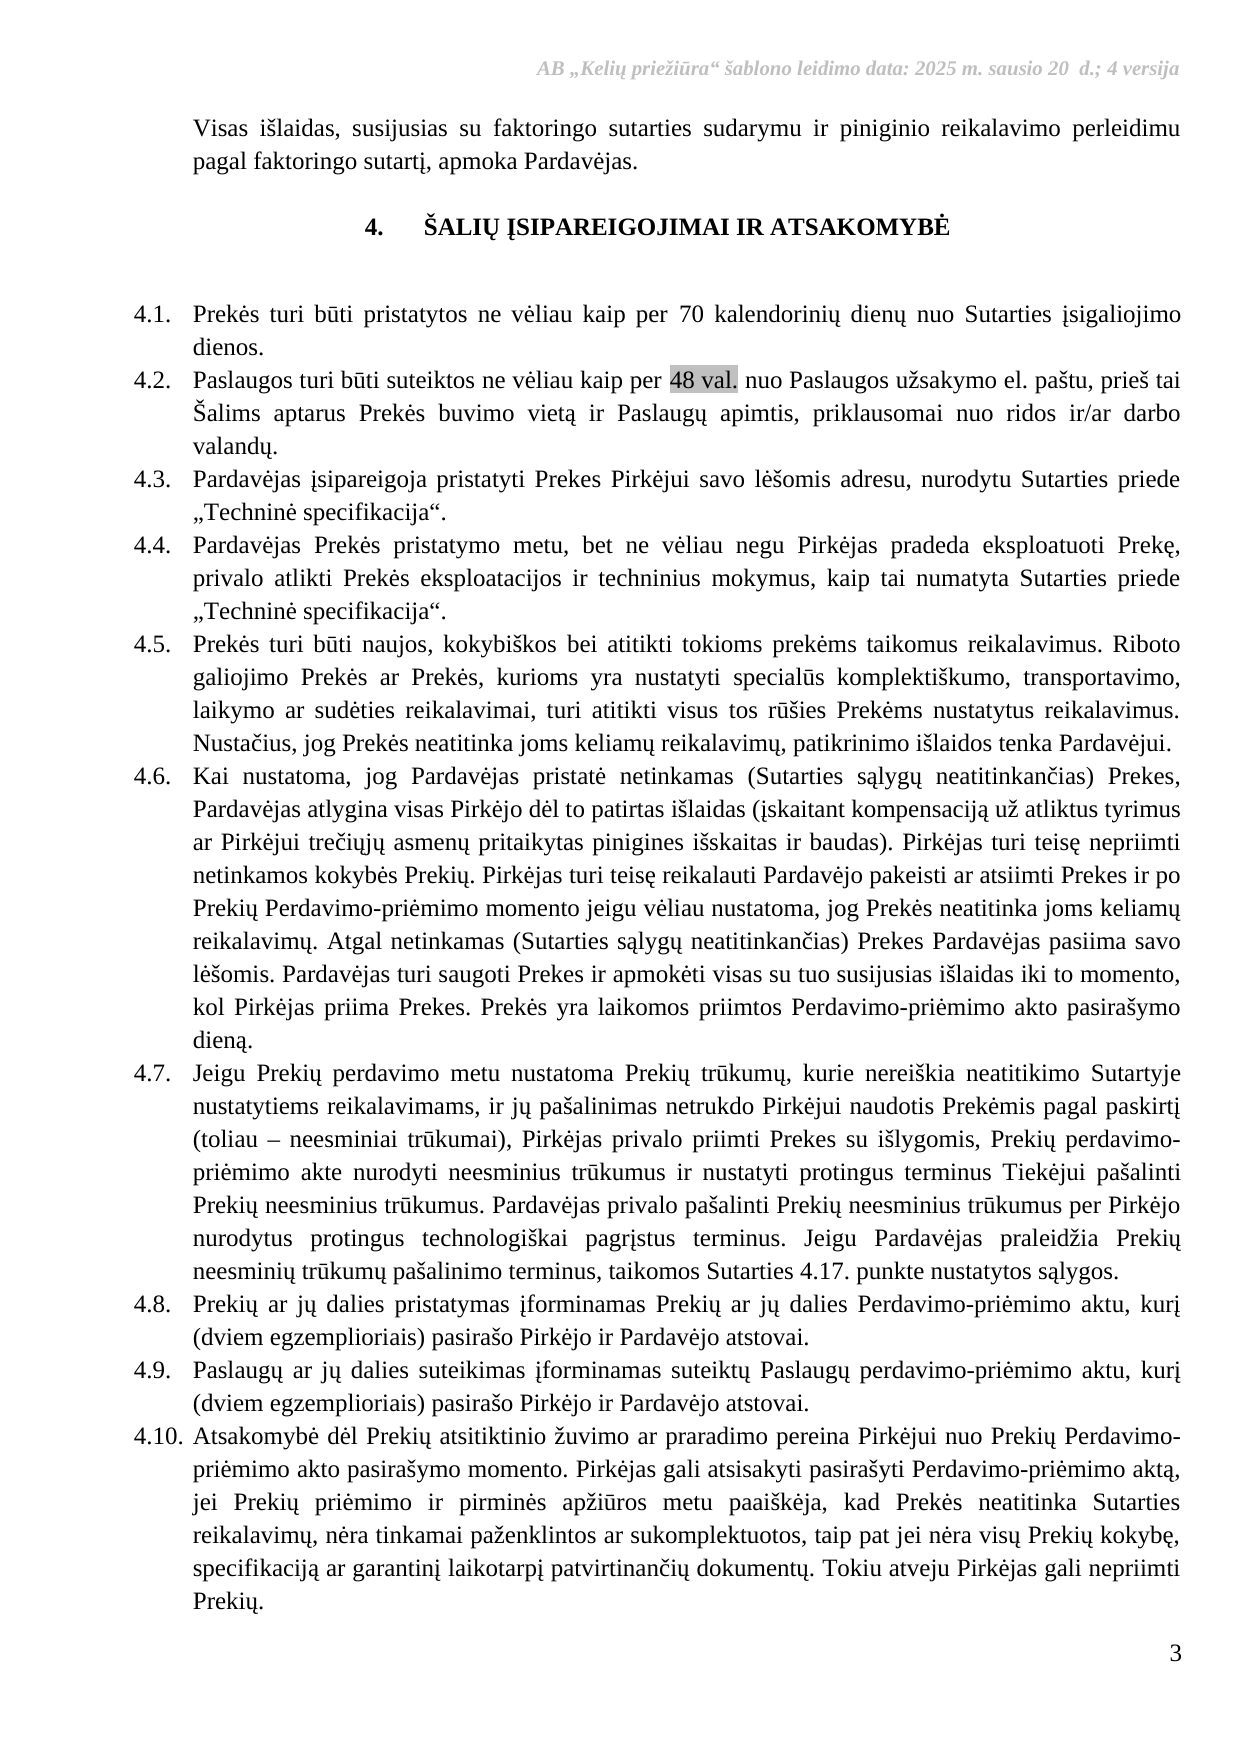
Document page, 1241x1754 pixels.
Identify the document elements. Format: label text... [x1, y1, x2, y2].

list Jeigu Prekių perdavimo metu nustatoma Prekių trūkumų, kurie nereiškia neatitikimo Sutartyje nustatytiems reikalavimams, ir jų pašalinimas netrukdo Pirkėjui naudotis Prekėmis pagal paskirtį (toliau – neesminiai trūkumai), Pirkėjas privalo priimti Prekes su išlygomis, Prekių perdavimo-priėmimo akte nurodyti neesminius trūkumus ir nustatyti protingus terminus Tiekėjui pašalinti Prekių neesminius trūkumus. Pardavėjas privalo pašalinti Prekių neesminius trūkumus per Pirkėjo nurodytus protingus technologiškai pagrįstus terminus. Jeigu Pardavėjas praleidžia Prekių neesminių trūkumų pašalinimo terminus, taikomos Sutarties 4.17. punkte nustatytos sąlygos. [133, 1058, 1182, 1285]
list Atsakomybė dėl Prekių atsitiktinio žuvimo ar praradimo pereina Pirkėjui nuo Prekių Perdavimo-priėmimo akto pasirašymo momento. Pirkėjas gali atsisakyti pasirašyti Perdavimo-priėmimo aktą, jei Prekių priėmimo ir pirminės apžiūros metu paaiškėja, kad Prekės neatitinka Sutarties reikalavimų, nėra tinkamai paženklintos ar sukomplektuotos, taip pat jei nėra visų Prekių kokybę, specifikaciją ar garantinį laikotarpį patvirtinančių dokumentų. Tokiu atveju Pirkėjas gali nepriimti Prekių. [133, 1421, 1182, 1615]
list Prekių ar jų dalies pristatymas įforminamas Prekių ar jų dalies Perdavimo-priėmimo aktu, kurį (dviem egzemplioriais) pasirašo Pirkėjo ir Pardavėjo atstovai. [133, 1289, 1182, 1351]
list Paslaugos turi būti suteiktos ne vėliau kaip per nuo Paslaugos užsakymo el. paštu, prieš tai Šalims aptarus Prekės buvimo vietą ir Paslaugų apimtis, priklausomai nuo ridos ir/ar darbo valandų. [133, 365, 1182, 459]
list Prekės turi būti naujos, kokybiškos bei atitikti tokioms prekėms taikomus reikalavimus. Riboto galiojimo Prekės ar Prekės, kurioms yra nustatyti specialūs komplektiškumo, transportavimo, laikymo ar sudėties reikalavimai, turi atitikti visus tos rūšies Prekėms nustatytus reikalavimus. Nustačius, jog Prekės neatitinka joms keliamų reikalavimų, patikrinimo išlaidos tenka Pardavėjui. [133, 629, 1182, 757]
list Paslaugų ar jų dalies suteikimas įforminamas suteiktų Paslaugų perdavimo-priėmimo aktu, kurį (dviem egzemplioriais) pasirašo Pirkėjo ir Pardavėjo atstovai. [133, 1355, 1182, 1417]
list Kai nustatoma, jog Pardavėjas pristatė netinkamas (Sutarties sąlygų neatitinkančias) Prekes, Pardavėjas atlygina visas Pirkėjo dėl to patirtas išlaidas (įskaitant kompensaciją už atliktus tyrimus ar Pirkėjui trečiųjų asmenų pritaikytas pinigines išskaitas ir baudas). Pirkėjas turi teisę nepriimti netinkamos kokybės Prekių. Pirkėjas turi teisę reikalauti Pardavėjo pakeisti ar atsiimti Prekes ir po Prekių Perdavimo-priėmimo momento jeigu vėliau nustatoma, jog Prekės neatitinka joms keliamų reikalavimų. Atgal netinkamas (Sutarties sąlygų neatitinkančias) Prekes Pardavėjas pasiima savo lėšomis. Pardavėjas turi saugoti Prekes ir apmokėti visas su tuo susijusias išlaidas iki to momento, kol Pirkėjas priima Prekes. Prekės yra laikomos priimtos Perdavimo-priėmimo akto pasirašymo dieną. [133, 761, 1182, 1054]
list ŠALIŲ ĮSIPAREIGOJIMAI IR ATSAKOMYBĖ [133, 212, 1182, 241]
list Prekės turi būti pristatytos ne vėliau kaip per nuo . [133, 299, 1182, 360]
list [133, 113, 1182, 174]
